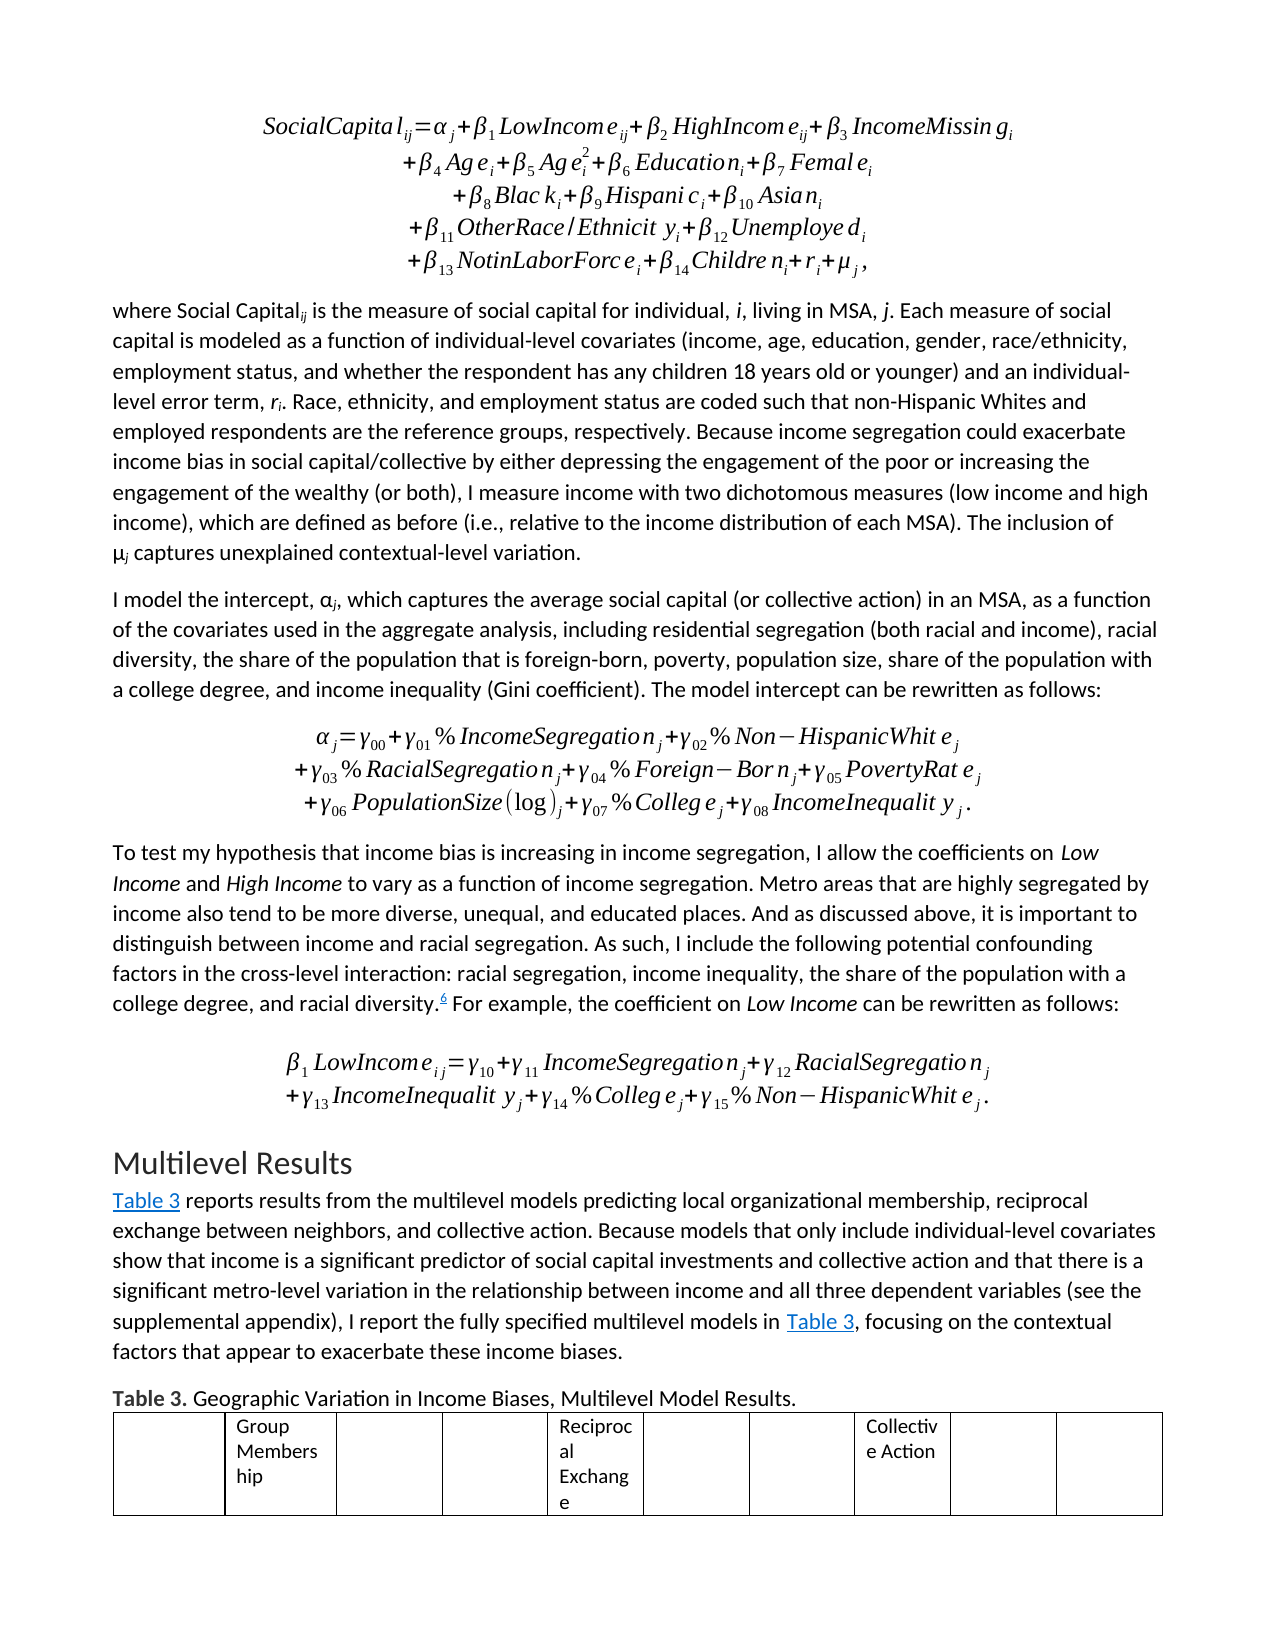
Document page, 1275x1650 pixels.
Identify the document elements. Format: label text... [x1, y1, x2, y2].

table_header Group Membership [226, 1413, 336, 1514]
table_header [114, 1413, 224, 1514]
table_header [1057, 1413, 1162, 1514]
table_header [644, 1413, 749, 1514]
table_header [951, 1413, 1056, 1514]
table_header [443, 1413, 547, 1514]
text where Social Capitalij is the measure of social capital for individual, i, living in MSA, j. Each measure of social capital is modeled as a function of individual-level covariates (income, age, education, gender, race/ethnicity, employment status, and whether the respondent has any children 18 years old or younger) and an individual-level error term, ri. Race, ethnicity, and employment status are coded such that non-Hispanic Whites and employed respondents are the reference groups, respectively. Because income segregation could exacerbate income bias in social capital/collective by either depressing the engagement of the poor or increasing the engagement of the wealthy (or both), I measure income with two dichotomous measures (low income and high income), which are defined as before (i.e., relative to the income distribution of each MSA). The inclusion of µj captures unexplained contextual-level variation. [112, 296, 1162, 566]
subtitle Multilevel Results [112, 1142, 1162, 1183]
text Table 3. Geographic Variation in Income Biases, Multilevel Model Results. [112, 1384, 1162, 1412]
table_header [750, 1413, 854, 1514]
text To test my hypothesis that income bias is increasing in income segregation, I allow the coefficients on Low Income and High Income to vary as a function of income segregation. Metro areas that are highly segregated by income also tend to be more diverse, unequal, and educated places. And as discussed above, it is important to distinguish between income and racial segregation. As such, I include the following potential confounding factors in the cross-level interaction: racial segregation, income inequality, the share of the population with a college degree, and racial diversity.6 For example, the coefficient on Low Income can be rewritten as follows: [112, 838, 1162, 1017]
text I model the intercept, αj, which captures the average social capital (or collective action) in an MSA, as a function of the covariates used in the aggregate analysis, including residential segregation (both racial and income), racial diversity, the share of the population that is foreign-born, poverty, population size, share of the population with a college degree, and income inequality (Gini coefficient). The model intercept can be rewritten as follows: [112, 585, 1162, 704]
table_header Reciprocal Exchange [548, 1413, 643, 1514]
text Table 3 reports results from the multilevel models predicting local organizational membership, reciprocal exchange between neighbors, and collective action. Because models that only include individual-level covariates show that income is a significant predictor of social capital investments and collective action and that there is a significant metro-level variation in the relationship between income and all three dependent variables (see the supplemental appendix), I report the fully specified multilevel models in Table 3, focusing on the contextual factors that appear to exacerbate these income biases. [112, 1186, 1162, 1365]
table_header Collective Action [855, 1413, 950, 1514]
table_header [337, 1413, 442, 1514]
